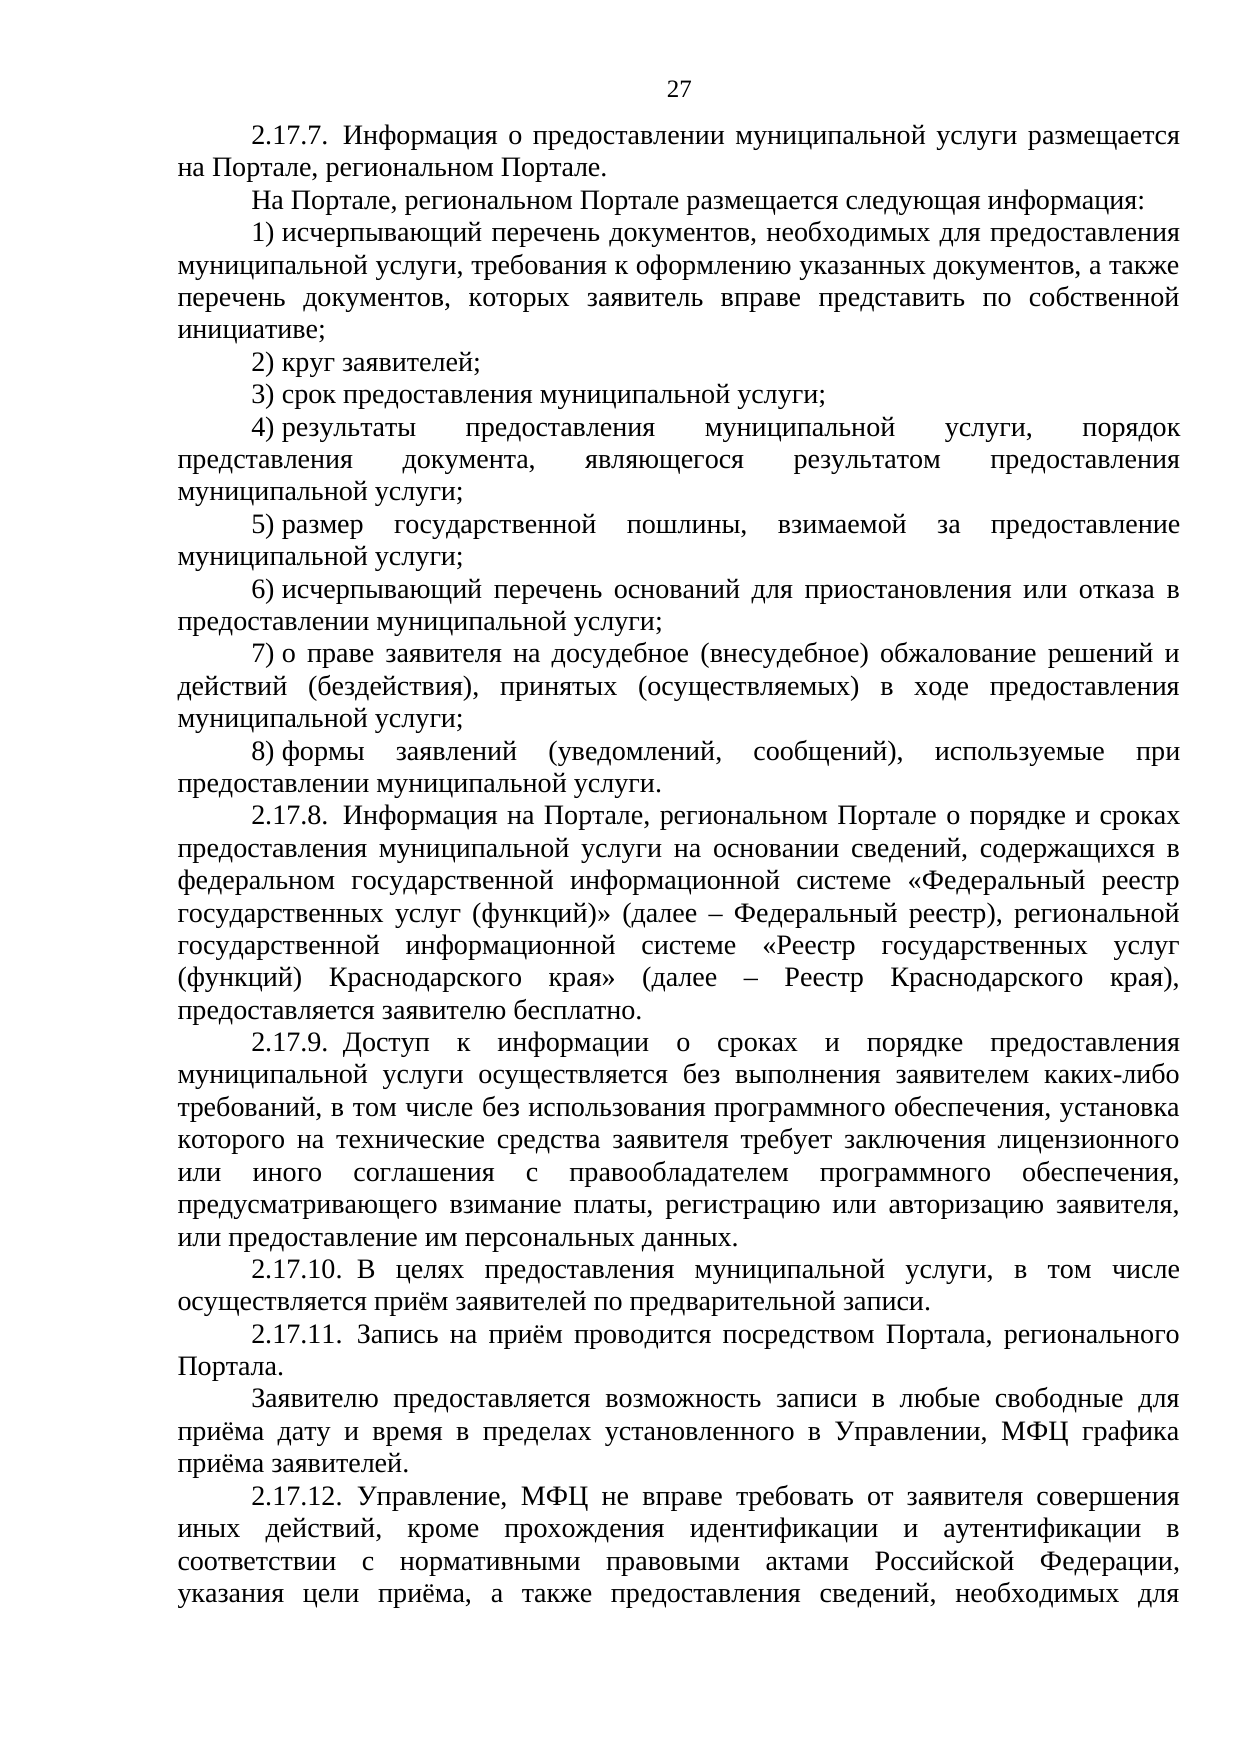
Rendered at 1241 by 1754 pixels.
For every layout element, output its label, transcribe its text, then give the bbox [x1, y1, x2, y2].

text 2.17.7. Информация о предоставлении муниципальной услуги размещается на Портале, региональном Портале. [177, 118, 1181, 183]
text 6) исчерпывающий перечень оснований для приостановления или отказа в предоставлении муниципальной услуги; [177, 572, 1181, 636]
text 7) о праве заявителя на досудебное (внесудебное) обжалование решений и действий (бездействия), принятых (осуществляемых) в ходе предоставления муниципальной услуги; [177, 636, 1181, 734]
text 5) размер государственной пошлины, взимаемой за предоставление муниципальной услуги; [177, 507, 1181, 572]
text 2.17.9. Доступ к информации о сроках и порядке предоставления муниципальной услуги осуществляется без выполнения заявителем каких-либо требований, в том числе без использования программного обеспечения, установка которого на технические средства заявителя требует заключения лицензионного или иного соглашения с правообладателем программного обеспечения, предусматривающего взимание платы, регистрацию или авторизацию заявителя, или предоставление им персональных данных. [177, 1025, 1181, 1252]
text 2) круг заявителей; [177, 345, 1181, 377]
text Заявителю предоставляется возможность записи в любые свободные для приёма дату и время в пределах установленного в Управлении, МФЦ графика приёма заявителей. [177, 1382, 1181, 1479]
text 2.17.10. В целях предоставления муниципальной услуги, в том числе осуществляется приём заявителей по предварительной записи. [177, 1252, 1181, 1317]
text 3) срок предоставления муниципальной услуги; [177, 377, 1181, 410]
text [177, 1479, 1181, 1608]
text На Портале, региональном Портале размещается следующая информация: [177, 183, 1181, 215]
text 4) результаты предоставления муниципальной услуги, порядок представления документа, являющегося результатом предоставления муниципальной услуги; [177, 410, 1181, 507]
text 2.17.8. Информация на Портале, региональном Портале о порядке и сроках предоставления муниципальной услуги на основании сведений, содержащихся в федеральном государственной информационной системе «Федеральный реестр государственных услуг (функций)» (далее – Федеральный реестр), региональной государственной информационной системе «Реестр государственных услуг (функций) Краснодарского края» (далее – Реестр Краснодарского края), предоставляется заявителю бесплатно. [177, 798, 1181, 1025]
text 8) формы заявлений (уведомлений, сообщений), используемые при предоставлении муниципальной услуги. [177, 734, 1181, 798]
text 2.17.11. Запись на приём проводится посредством Портала, регионального Портала. [177, 1317, 1181, 1382]
text 1) исчерпывающий перечень документов, необходимых для предоставления муниципальной услуги, требования к оформлению указанных документов, а также перечень документов, которых заявитель вправе представить по собственной инициативе; [177, 215, 1181, 345]
